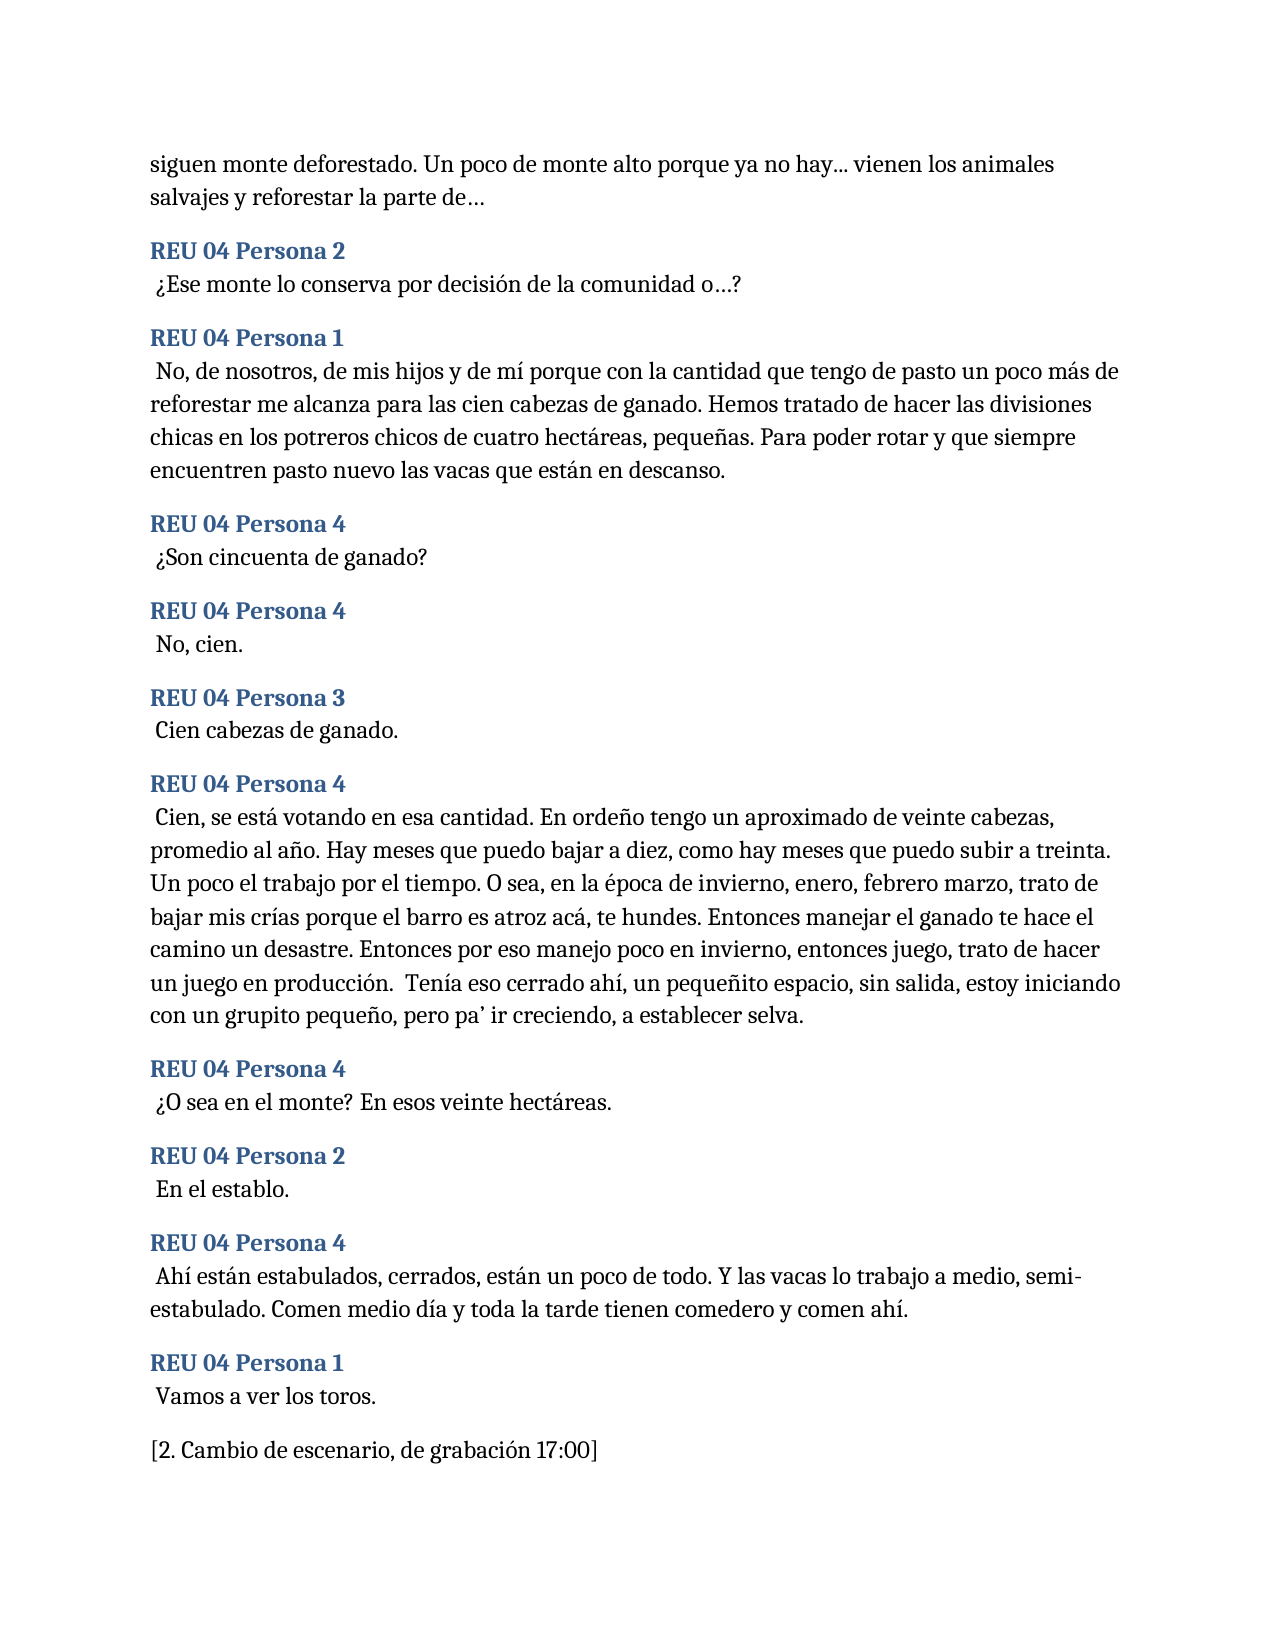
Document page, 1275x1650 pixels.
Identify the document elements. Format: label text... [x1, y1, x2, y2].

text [150, 150, 1125, 212]
text REU 04 Persona 4 ¿Son cincuenta de ganado? [150, 510, 1125, 571]
text REU 04 Persona 4 Cien, se está votando en esa cantidad. En ordeño tengo un aproximado de veinte cabezas, promedio al año. Hay meses que puedo bajar a diez, como hay meses que puedo subir a treinta. Un poco el trabajo por el tiempo. O sea, en la época de invierno, enero, febrero marzo, trato de bajar mis crías porque el barro es atroz acá, te hundes. Entonces manejar el ganado te hace el camino un desastre. Entonces por eso manejo poco en invierno, entonces juego, trato de hacer un juego en producción. Tenía eso cerrado ahí, un pequeñito espacio, sin salida, estoy iniciando con un grupito pequeño, pero pa’ ir creciendo, a establecer selva. [150, 770, 1125, 1030]
text REU 04 Persona 2 En el establo. [150, 1142, 1125, 1204]
text REU 04 Persona 1 Vamos a ver los toros. [150, 1349, 1125, 1411]
text REU 04 Persona 4 ¿O sea en el monte? En esos veinte hectáreas. [150, 1055, 1125, 1117]
text REU 04 Persona 4 No, cien. [150, 597, 1125, 658]
text REU 04 Persona 1 No, de nosotros, de mis hijos y de mí porque con la cantidad que tengo de pasto un poco más de reforestar me alcanza para las cien cabezas de ganado. Hemos tratado de hacer las divisiones chicas en los potreros chicos de cuatro hectáreas, pequeñas. Para poder rotar y que siempre encuentren pasto nuevo las vacas que están en descanso. [150, 324, 1125, 484]
text [2. Cambio de escenario, de grabación 17:00] [150, 1436, 1125, 1464]
text REU 04 Persona 3 Cien cabezas de ganado. [150, 683, 1125, 745]
text REU 04 Persona 2 ¿Ese monte lo conserva por decisión de la comunidad o…? [150, 237, 1125, 299]
text REU 04 Persona 4 Ahí están estabulados, cerrados, están un poco de todo. Y las vacas lo trabajo a medio, semi-estabulado. Comen medio día y toda la tarde tienen comedero y comen ahí. [150, 1229, 1125, 1324]
